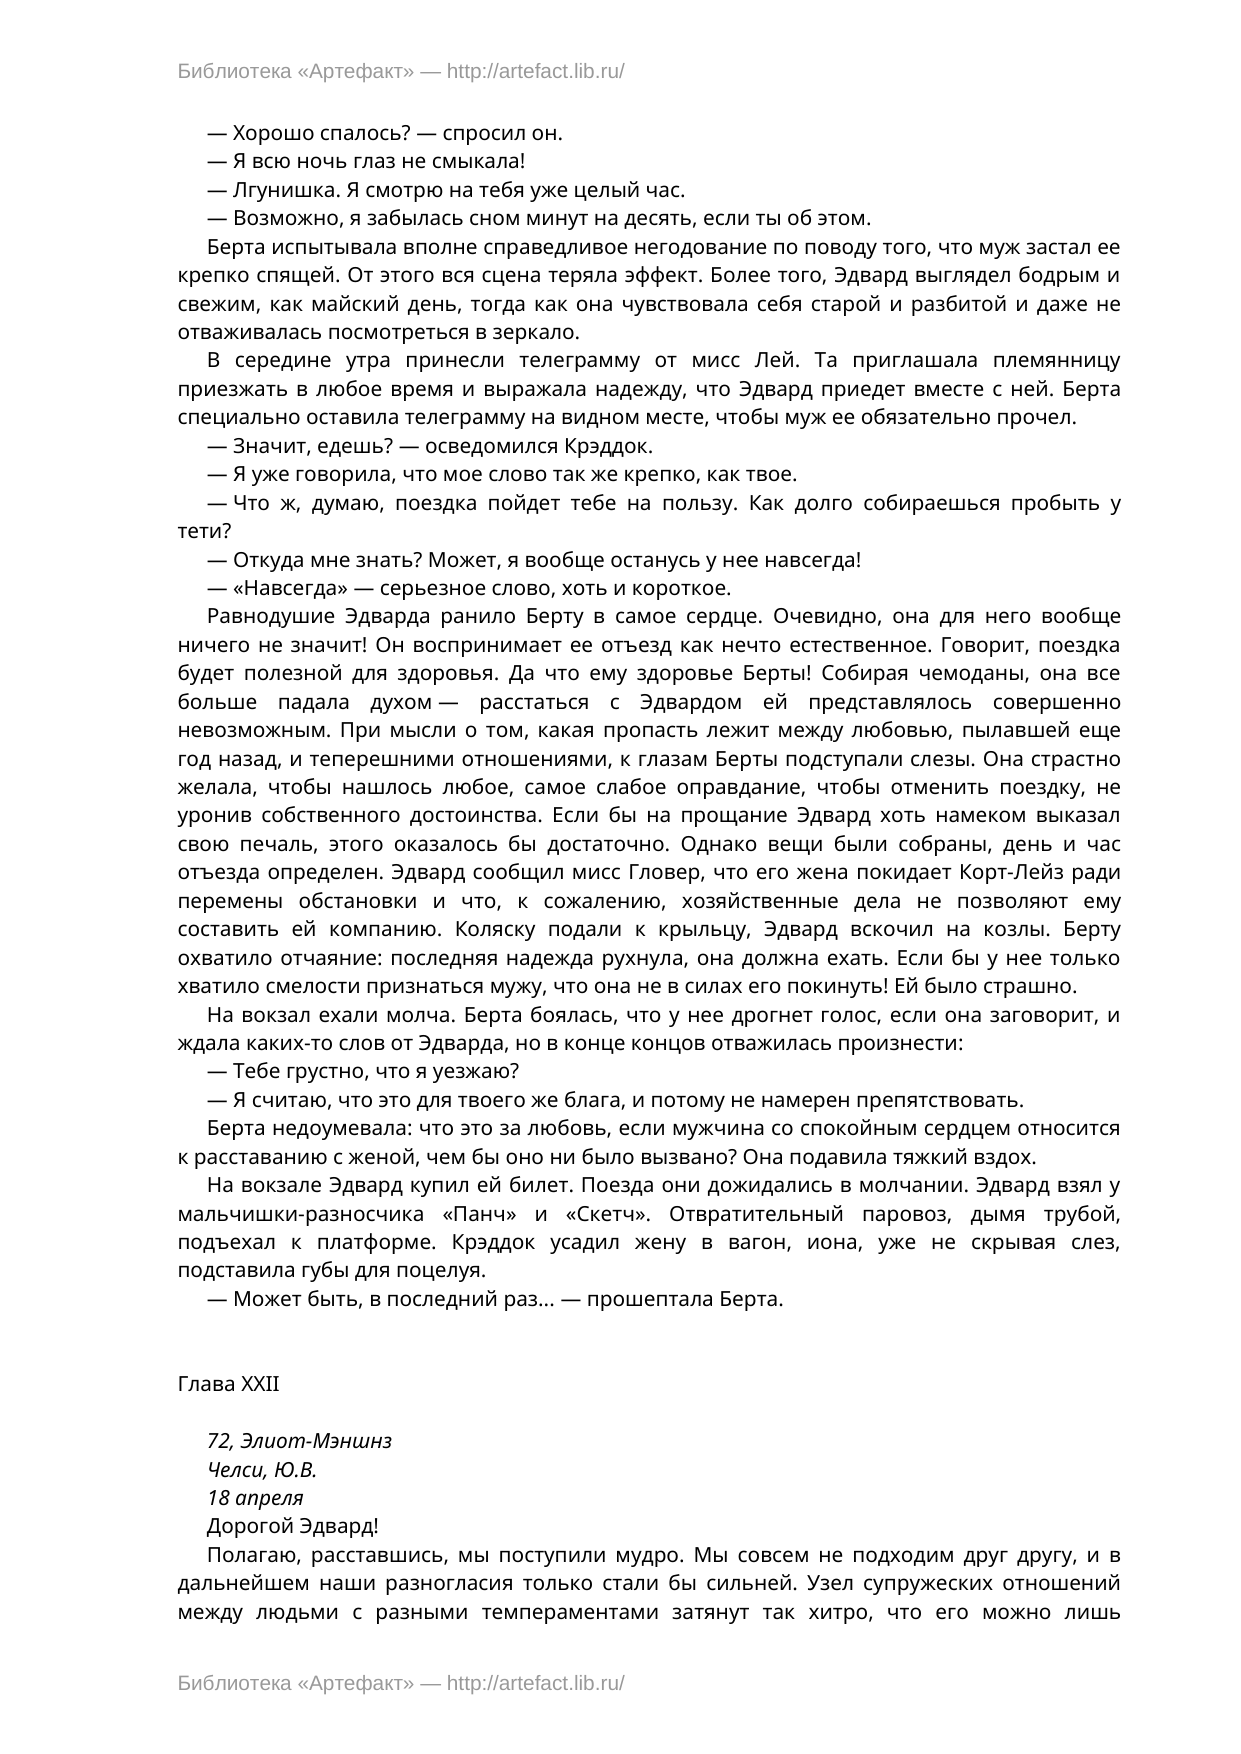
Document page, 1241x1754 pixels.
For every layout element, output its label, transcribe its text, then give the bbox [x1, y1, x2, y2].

text Берта испытывала вполне справедливое негодование по поводу того, что муж застал ее крепко спящей. От этого вся сцена теряла эффект. Более того, Эдвард выглядел бодрым и свежим, как майский день, тогда как она чувствовала себя старой и разбитой и даже не отваживалась посмотреться в зеркало. [177, 232, 1122, 346]
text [177, 1540, 1122, 1625]
text — Значит, едешь? — осведомился Крэддок. [177, 431, 1122, 459]
text — Тебе грустно, что я уезжаю? [177, 1057, 1122, 1085]
text На вокзале Эдвард купил ей билет. Поезда они дожидались в молчании. Эдвард взял у мальчишки-разносчика «Панч» и «Скетч». Отвратительный паровоз, дымя трубой, подъехал к платформе. Крэддок усадил жену в вагон, иона, уже не скрывая слез, подставила губы для поцелуя. [177, 1170, 1122, 1284]
subtitle Глава XXII [177, 1369, 1122, 1398]
text Дорогой Эдвард! [177, 1512, 1122, 1540]
text — Откуда мне знать? Может, я вообще останусь у нее навсегда! [177, 545, 1122, 573]
text — «Навсегда» — серьезное слово, хоть и короткое. [177, 573, 1122, 602]
text В середине утра принесли телеграмму от мисс Лей. Та приглашала племянницу приезжать в любое время и выражала надежду, что Эдвард приедет вместе с ней. Берта специально оставила телеграмму на видном месте, чтобы муж ее обязательно прочел. [177, 346, 1122, 431]
text — Я уже говорила, что мое слово так же крепко, как твое. [177, 459, 1122, 488]
text — Я считаю, что это для твоего же блага, и потому не намерен препятствовать. [177, 1085, 1122, 1113]
text 72, Элиот-Мэншнз [177, 1426, 1122, 1455]
text Челси, Ю.В. [177, 1455, 1122, 1483]
text — Возможно, я забылась сном минут на десять, если ты об этом. [177, 203, 1122, 232]
text — Хорошо спалось? — спросил он. [177, 118, 1122, 147]
text Берта недоумевала: что это за любовь, если мужчина со спокойным сердцем относится к расставанию с женой, чем бы оно ни было вызвано? Она подавила тяжкий вздох. [177, 1113, 1122, 1170]
text 18 апреля [177, 1483, 1122, 1512]
text На вокзал ехали молча. Берта боялась, что у нее дрогнет голос, если она заговорит, и ждала каких-то слов от Эдварда, но в конце концов отважилась произнести: [177, 1000, 1122, 1057]
text — Лгунишка. Я смотрю на тебя уже целый час. [177, 175, 1122, 203]
text — Может быть, в последний раз... — прошептала Берта. [177, 1284, 1122, 1312]
text — Что ж, думаю, поездка пойдет тебе на пользу. Как долго собираешься пробыть у тети? [177, 488, 1122, 545]
text — Я всю ночь глаз не смыкала! [177, 147, 1122, 175]
text Равнодушие Эдварда ранило Берту в самое сердце. Очевидно, она для него вообще ничего не значит! Он воспринимает ее отъезд как нечто естественное. Говорит, поездка будет полезной для здоровья. Да что ему здоровье Берты! Собирая чемоданы, она все больше падала духом — расстаться с Эдвардом ей представлялось совершенно невозможным. При мысли о том, какая пропасть лежит между любовью, пылавшей еще год назад, и теперешними отношениями, к глазам Берты подступали слезы. Она страстно желала, чтобы нашлось любое, самое слабое оправдание, чтобы отменить поездку, не уронив собственного достоинства. Если бы на прощание Эдвард хоть намеком выказал свою печаль, этого оказалось бы достаточно. Однако вещи были собраны, день и час отъезда определен. Эдвард сообщил мисс Гловер, что его жена покидает Корт-Лейз ради перемены обстановки и что, к сожалению, хозяйственные дела не позволяют ему составить ей компанию. Коляску подали к крыльцу, Эдвард вскочил на козлы. Берту охватило отчаяние: последняя надежда рухнула, она должна ехать. Если бы у нее только хватило смелости признаться мужу, что она не в силах его покинуть! Ей было страшно. [177, 602, 1122, 1000]
